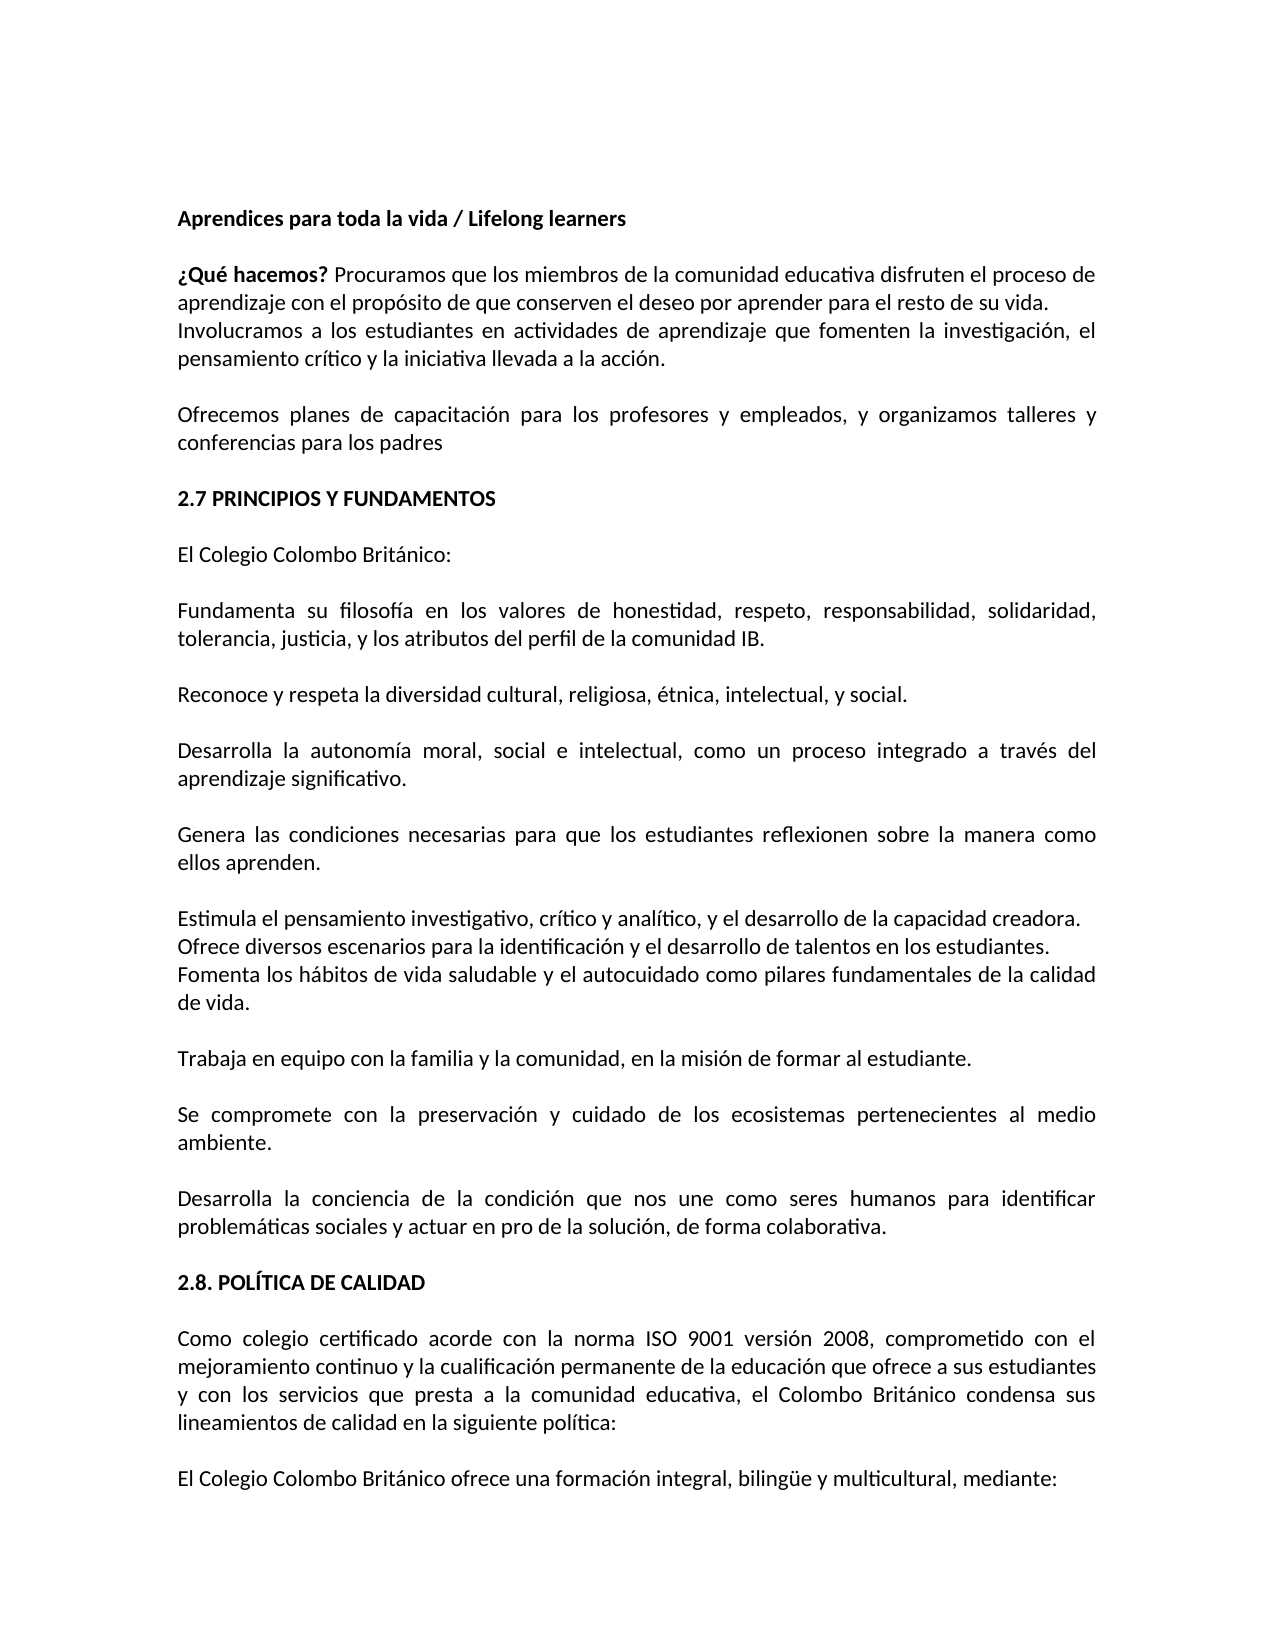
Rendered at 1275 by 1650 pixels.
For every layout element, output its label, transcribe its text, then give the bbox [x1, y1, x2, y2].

text 2.8. POLÍTICA DE CALIDAD [177, 1268, 1098, 1296]
text Aprendices para toda la vida / Lifelong learners [177, 204, 1098, 232]
text Genera las condiciones necesarias para que los estudiantes reflexionen sobre la manera como ellos aprenden. [177, 820, 1098, 876]
text Fundamenta su filosofía en los valores de honestidad, respeto, responsabilidad, solidaridad, tolerancia, justicia, y los atributos del perfil de la comunidad IB. [177, 596, 1098, 652]
text Como colegio certificado acorde con la norma ISO 9001 versión 2008, comprometido con el mejoramiento continuo y la cualificación permanente de la educación que ofrece a sus estudiantes y con los servicios que presta a la comunidad educativa, el Colombo Británico condensa sus lineamientos de calidad en la siguiente política: [177, 1324, 1098, 1437]
text Estimula el pensamiento investigativo, crítico y analítico, y el desarrollo de la capacidad creadora. [177, 904, 1098, 932]
text Reconoce y respeta la diversidad cultural, religiosa, étnica, intelectual, y social. [177, 680, 1098, 708]
text Se compromete con la preservación y cuidado de los ecosistemas pertenecientes al medio ambiente. [177, 1100, 1098, 1156]
text Ofrecemos planes de capacitación para los profesores y empleados, y organizamos talleres y conferencias para los padres [177, 400, 1098, 456]
text 2.7 PRINCIPIOS Y FUNDAMENTOS [177, 484, 1098, 512]
text ¿Qué hacemos? Procuramos que los miembros de la comunidad educativa disfruten el proceso de aprendizaje con el propósito de que conserven el deseo por aprender para el resto de su vida. [177, 260, 1098, 316]
text El Colegio Colombo Británico: [177, 540, 1098, 568]
text El Colegio Colombo Británico ofrece una formación integral, bilingüe y multicultural, mediante: [177, 1464, 1098, 1493]
text Fomenta los hábitos de vida saludable y el autocuidado como pilares fundamentales de la calidad de vida. [177, 960, 1098, 1016]
text Desarrolla la conciencia de la condición que nos une como seres humanos para identificar problemáticas sociales y actuar en pro de la solución, de forma colaborativa. [177, 1184, 1098, 1240]
text Trabaja en equipo con la familia y la comunidad, en la misión de formar al estudiante. [177, 1044, 1098, 1072]
text Ofrece diversos escenarios para la identificación y el desarrollo de talentos en los estudiantes. [177, 932, 1098, 960]
text Involucramos a los estudiantes en actividades de aprendizaje que fomenten la investigación, el pensamiento crítico y la iniciativa llevada a la acción. [177, 316, 1098, 372]
text Desarrolla la autonomía moral, social e intelectual, como un proceso integrado a través del aprendizaje significativo. [177, 736, 1098, 792]
